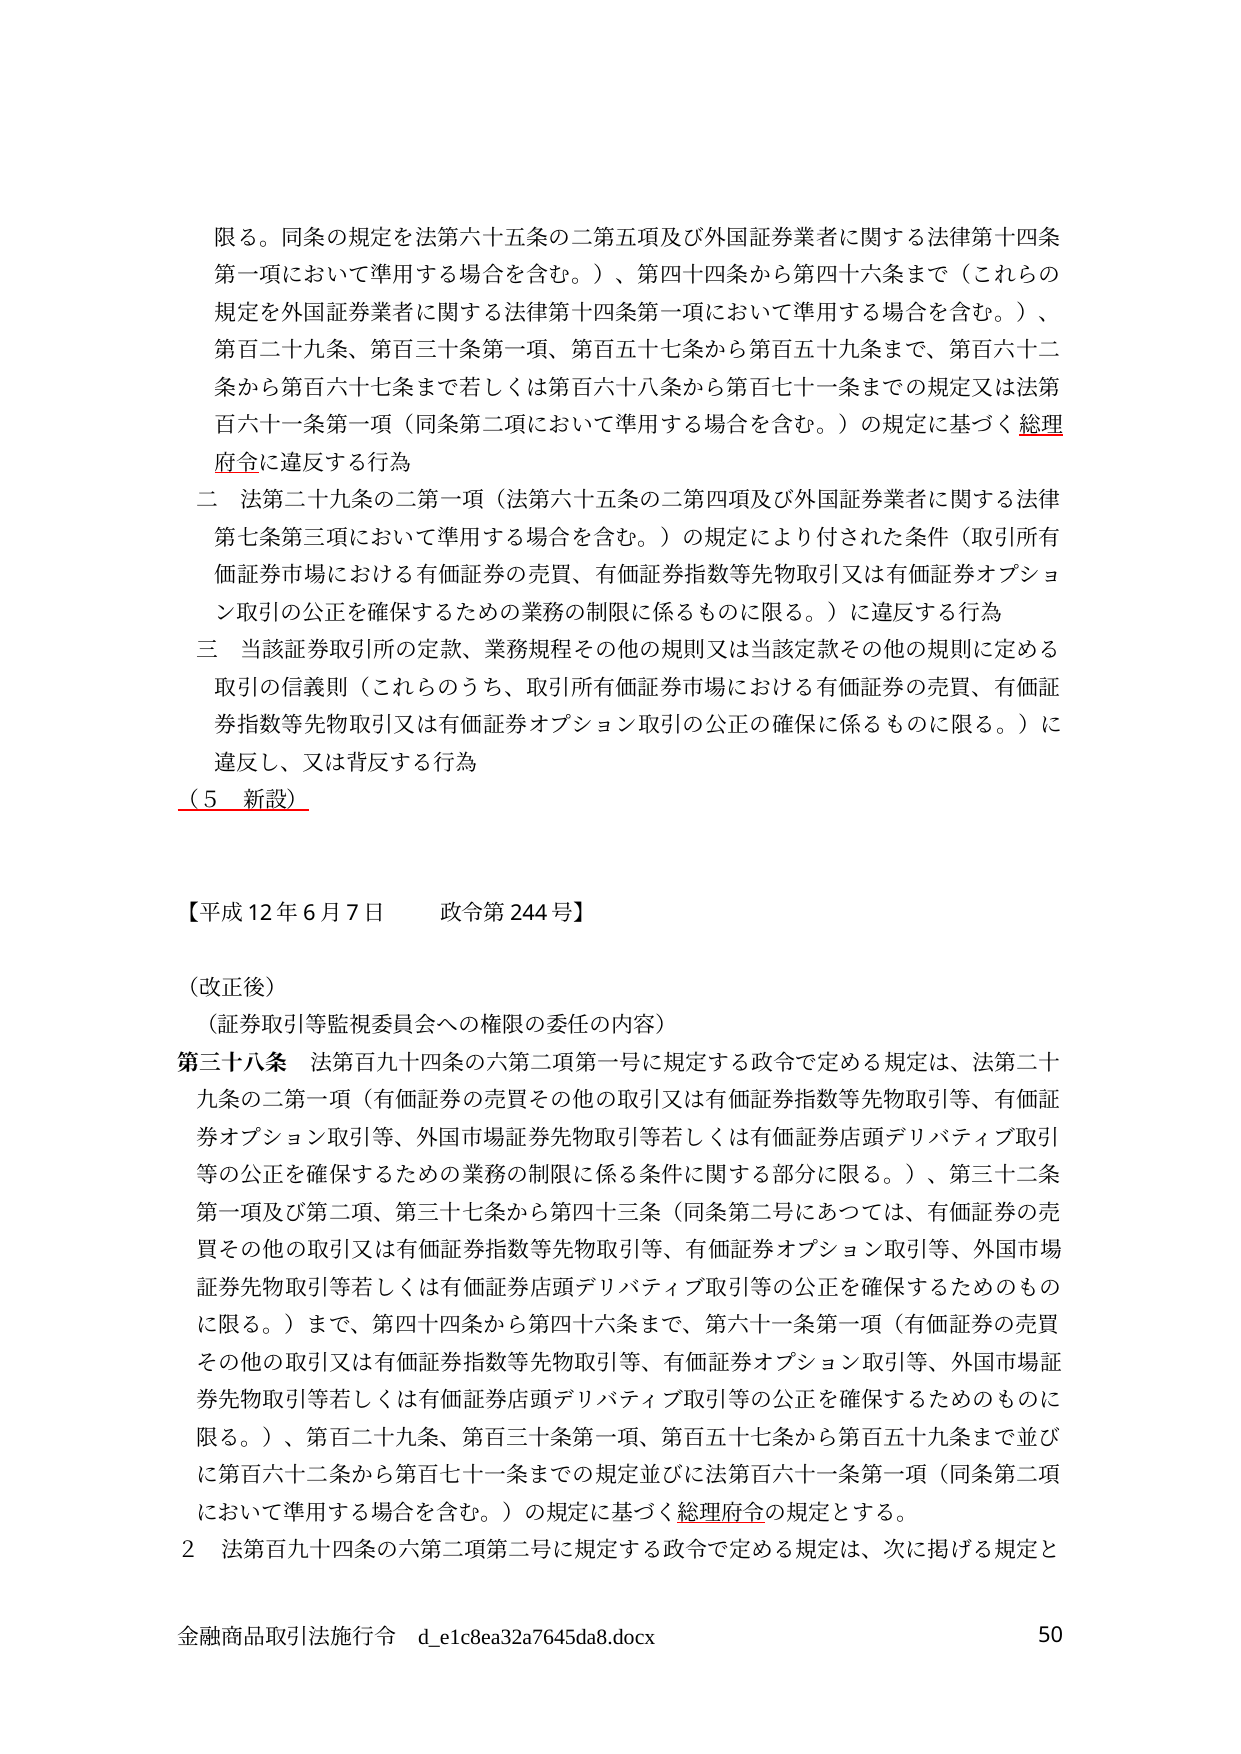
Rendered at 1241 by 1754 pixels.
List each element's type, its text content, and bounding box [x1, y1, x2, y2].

text 【平成12年6月7日 政令第244号】 [177, 892, 1063, 929]
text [196, 217, 1063, 479]
text 第三十八条 法第百九十四条の六第二項第一号に規定する政令で定める規定は、法第二十九条の二第一項（有価証券の売買その他の取引又は有価証券指数等先物取引等、有価証券オプション取引等、外国市場証券先物取引等若しくは有価証券店頭デリバティブ取引等の公正を確保するための業務の制限に係る条件に関する部分に限る。）、第三十二条第一項及び第二項、第三十七条から第四十三条（同条第二号にあつては、有価証券の売買その他の取引又は有価証券指数等先物取引等、有価証券オプション取引等、外国市場証券先物取引等若しくは有価証券店頭デリバティブ取引等の公正を確保するためのものに限る。）まで、第四十四条から第四十六条まで、第六十一条第一項（有価証券の売買その他の取引又は有価証券指数等先物取引等、有価証券オプション取引等、外国市場証券先物取引等若しくは有価証券店頭デリバティブ取引等の公正を確保するためのものに限る。）、第百二十九条、第百三十条第一項、第百五十七条から第百五十九条まで並びに第百六十二条から第百七十一条までの規定並びに法第百六十一条第一項（同条第二項において準用する場合を含む。）の規定に基づく総理府令の規定とする。 [177, 1042, 1063, 1529]
text 三 当該証券取引所の定款、業務規程その他の規則又は当該定款その他の規則に定める取引の信義則（これらのうち、取引所有価証券市場における有価証券の売買、有価証券指数等先物取引又は有価証券オプション取引の公正の確保に係るものに限る。）に違反し、又は背反する行為 [196, 629, 1063, 779]
text （改正後） [177, 967, 1063, 1004]
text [177, 1529, 1063, 1567]
text （証券取引等監視委員会への権限の委任の内容） [196, 1004, 1063, 1042]
text 二 法第二十九条の二第一項（法第六十五条の二第四項及び外国証券業者に関する法律第七条第三項において準用する場合を含む。）の規定により付された条件（取引所有価証券市場における有価証券の売買、有価証券指数等先物取引又は有価証券オプション取引の公正を確保するための業務の制限に係るものに限る。）に違反する行為 [196, 479, 1063, 629]
text （５ 新設） [177, 779, 1063, 817]
